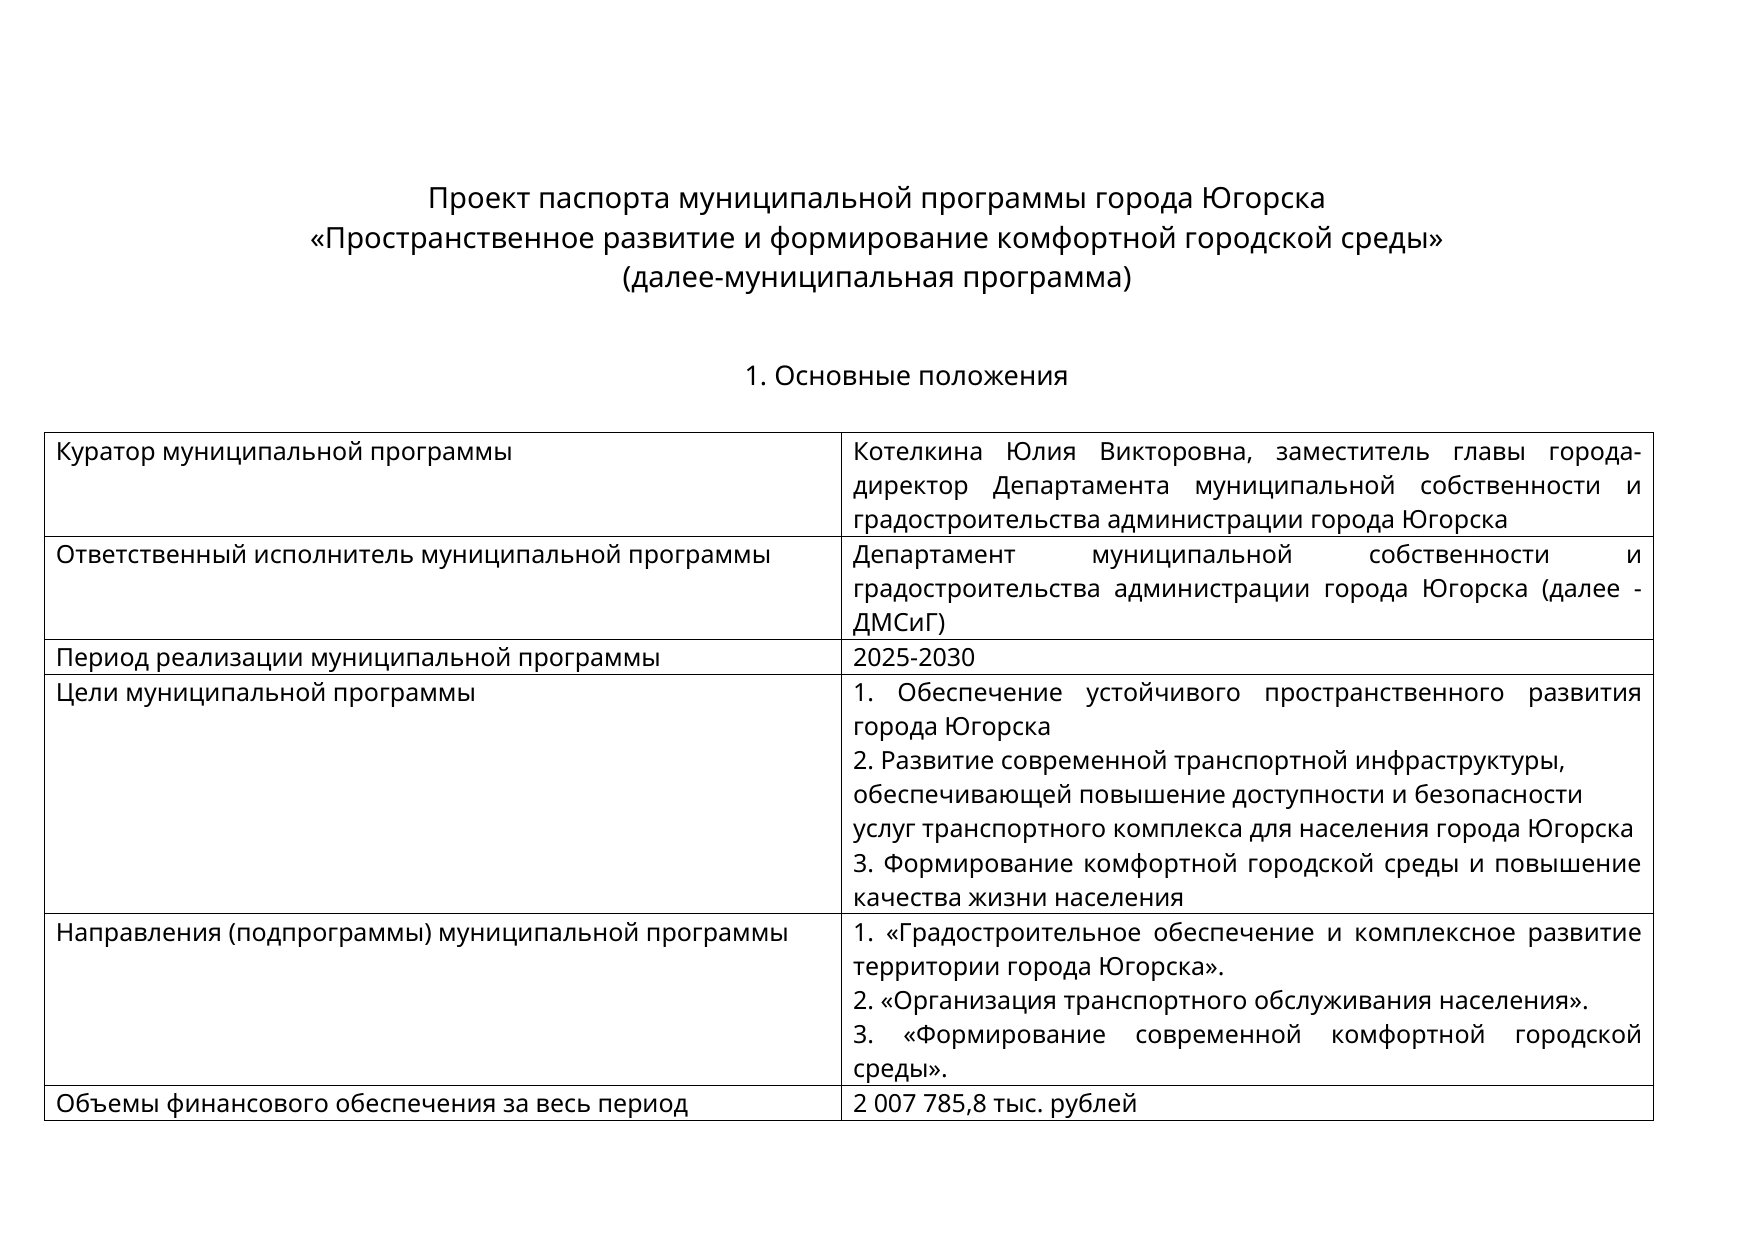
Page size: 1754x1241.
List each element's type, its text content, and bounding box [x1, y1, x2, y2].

subtitle 1. Основные положения [118, 356, 1636, 393]
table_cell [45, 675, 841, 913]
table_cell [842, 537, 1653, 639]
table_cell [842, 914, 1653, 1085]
subtitle Проект паспорта муниципальной программы города Югорска [118, 177, 1636, 217]
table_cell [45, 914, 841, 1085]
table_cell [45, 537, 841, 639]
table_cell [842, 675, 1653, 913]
subtitle (далее-муниципальная программа) [118, 257, 1636, 296]
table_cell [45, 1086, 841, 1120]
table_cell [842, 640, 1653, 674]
subtitle «Пространственное развитие и формирование комфортной городской среды» [118, 217, 1636, 257]
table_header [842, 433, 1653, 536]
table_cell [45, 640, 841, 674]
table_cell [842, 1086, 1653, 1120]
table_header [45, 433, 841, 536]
